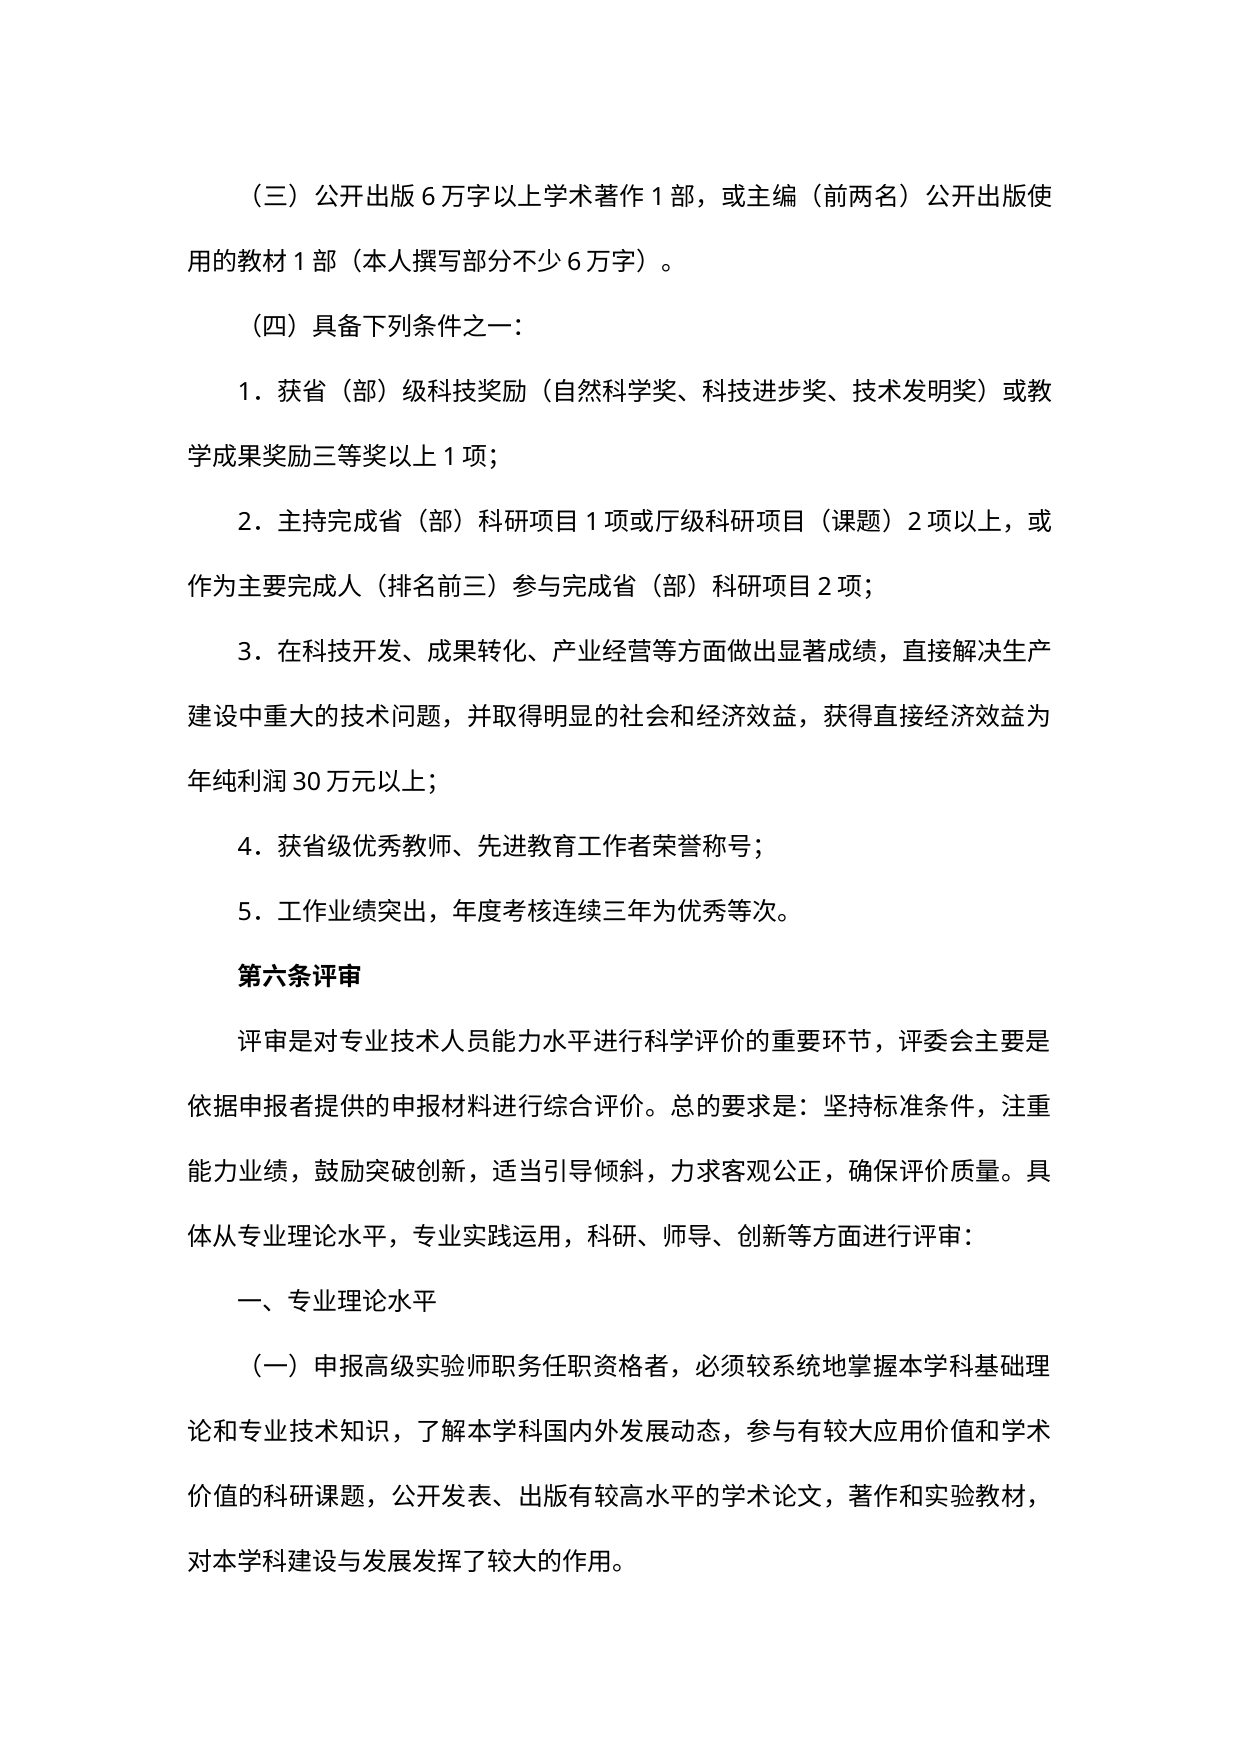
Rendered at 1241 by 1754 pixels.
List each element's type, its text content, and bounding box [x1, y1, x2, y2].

text （一）申报高级实验师职务任职资格者，必须较系统地掌握本学科基础理论和专业技术知识，了解本学科国内外发展动态，参与有较大应用价值和学术价值的科研课题，公开发表、出版有较高水平的学术论文，著作和实验教材，对本学科建设与发展发挥了较大的作用。 [187, 1332, 1053, 1592]
text 评审是对专业技术人员能力水平进行科学评价的重要环节，评委会主要是依据申报者提供的申报材料进行综合评价。总的要求是：坚持标准条件，注重能力业绩，鼓励突破创新，适当引导倾斜，力求客观公正，确保评价质量。具体从专业理论水平，专业实践运用，科研、师导、创新等方面进行评审： [187, 1007, 1053, 1267]
text （三）公开出版6万字以上学术著作1部，或主编（前两名）公开出版使用的教材1部（本人撰写部分不少6万字）。 [187, 162, 1053, 292]
text 2．主持完成省（部）科研项目1项或厅级科研项目（课题）2项以上，或作为主要完成人（排名前三）参与完成省（部）科研项目2项； [187, 487, 1053, 617]
text 一、专业理论水平 [187, 1267, 1053, 1332]
text 5．工作业绩突出，年度考核连续三年为优秀等次。 [187, 877, 1053, 942]
text 第六条评审 [187, 942, 1053, 1007]
text 1．获省（部）级科技奖励（自然科学奖、科技进步奖、技术发明奖）或教学成果奖励三等奖以上1项； [187, 357, 1053, 487]
text 4．获省级优秀教师、先进教育工作者荣誉称号； [187, 812, 1053, 877]
text （四）具备下列条件之一： [187, 292, 1053, 357]
text 3．在科技开发、成果转化、产业经营等方面做出显著成绩，直接解决生产建设中重大的技术问题，并取得明显的社会和经济效益，获得直接经济效益为年纯利润30万元以上； [187, 617, 1053, 812]
